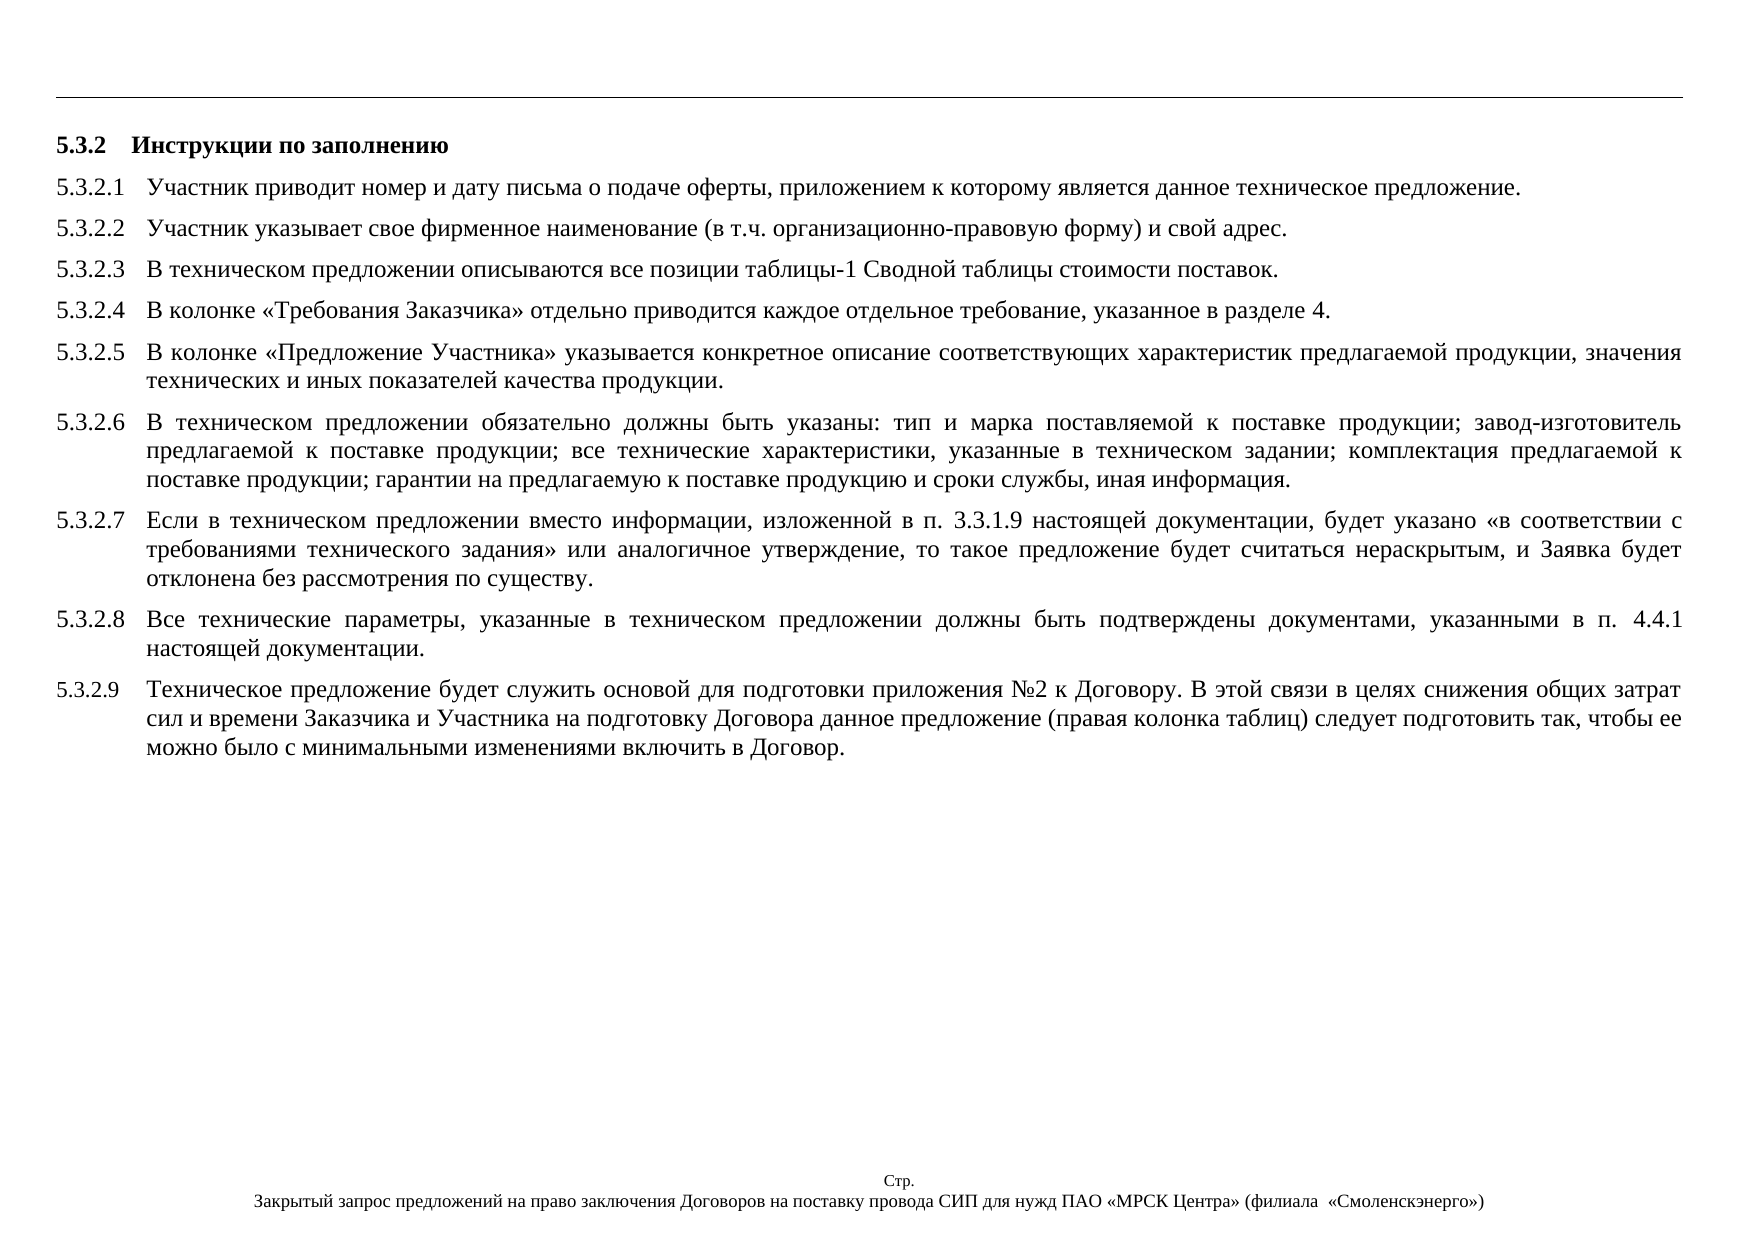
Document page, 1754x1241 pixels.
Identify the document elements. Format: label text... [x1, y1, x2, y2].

list Если в техническом предложении вместо информации, изложенной в п. 3.3.1.9 настоящей документации, будет указано «в соответствии с требованиями технического задания» или аналогичное утверждение, то такое предложение будет считаться нераскрытым, и Заявка будет отклонена без рассмотрения по существу. [56, 506, 1683, 592]
subtitle Инструкции по заполнению [56, 131, 1683, 159]
list В техническом предложении обязательно должны быть указаны: тип и марка поставляемой к поставке продукции; завод-изготовитель предлагаемой к поставке продукции; все технические характеристики, указанные в техническом задании; комплектация предлагаемой к поставке продукции; гарантии на предлагаемую к поставке продукцию и сроки службы, иная информация. [56, 407, 1683, 493]
list Участник указывает свое фирменное наименование (в т.ч. организационно-правовую форму) и свой адрес. [56, 213, 1683, 242]
list В колонке «Предложение Участника» указывается конкретное описание соответствующих характеристик предлагаемой продукции, значения технических и иных показателей качества продукции. [56, 337, 1683, 394]
list Участник приводит номер и дату письма о подаче оферты, приложением к которому является данное техническое предложение. [56, 172, 1683, 201]
list Техническое предложение будет служить основой для подготовки приложения №2 к Договору. В этой связи в целях снижения общих затрат сил и времени Заказчика и Участника на подготовку Договора данное предложение (правая колонка таблиц) следует подготовить так, чтобы ее можно было с минимальными изменениями включить в Договор. [56, 674, 1683, 761]
list Все технические параметры, указанные в техническом предложении должны быть подтверждены документами, указанными в п. 4.4.1 настоящей документации. [56, 604, 1683, 662]
list В техническом предложении описываются все позиции таблицы-1 Сводной таблицы стоимости поставок. [56, 254, 1683, 283]
list В колонке «Требования Заказчика» отдельно приводится каждое отдельное требование, указанное в разделе 4. [56, 296, 1683, 324]
